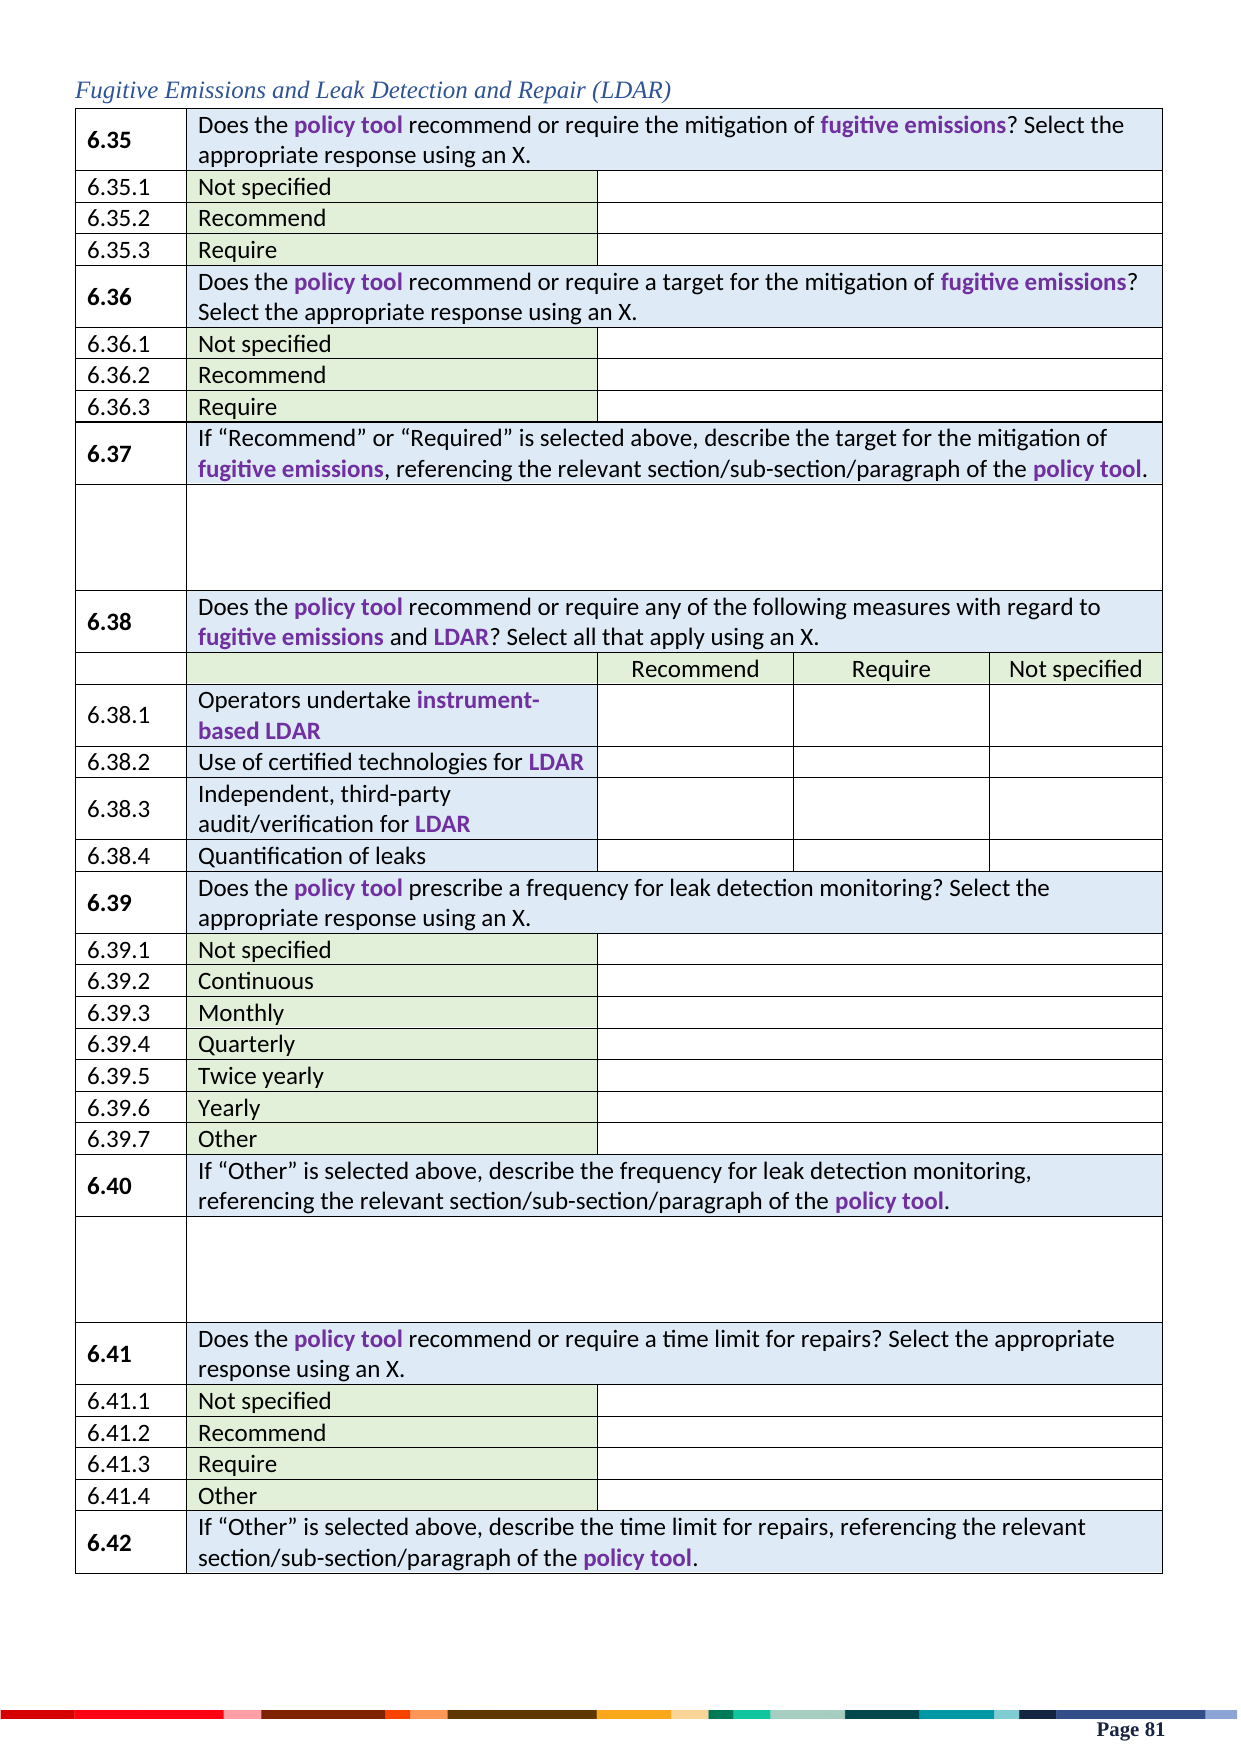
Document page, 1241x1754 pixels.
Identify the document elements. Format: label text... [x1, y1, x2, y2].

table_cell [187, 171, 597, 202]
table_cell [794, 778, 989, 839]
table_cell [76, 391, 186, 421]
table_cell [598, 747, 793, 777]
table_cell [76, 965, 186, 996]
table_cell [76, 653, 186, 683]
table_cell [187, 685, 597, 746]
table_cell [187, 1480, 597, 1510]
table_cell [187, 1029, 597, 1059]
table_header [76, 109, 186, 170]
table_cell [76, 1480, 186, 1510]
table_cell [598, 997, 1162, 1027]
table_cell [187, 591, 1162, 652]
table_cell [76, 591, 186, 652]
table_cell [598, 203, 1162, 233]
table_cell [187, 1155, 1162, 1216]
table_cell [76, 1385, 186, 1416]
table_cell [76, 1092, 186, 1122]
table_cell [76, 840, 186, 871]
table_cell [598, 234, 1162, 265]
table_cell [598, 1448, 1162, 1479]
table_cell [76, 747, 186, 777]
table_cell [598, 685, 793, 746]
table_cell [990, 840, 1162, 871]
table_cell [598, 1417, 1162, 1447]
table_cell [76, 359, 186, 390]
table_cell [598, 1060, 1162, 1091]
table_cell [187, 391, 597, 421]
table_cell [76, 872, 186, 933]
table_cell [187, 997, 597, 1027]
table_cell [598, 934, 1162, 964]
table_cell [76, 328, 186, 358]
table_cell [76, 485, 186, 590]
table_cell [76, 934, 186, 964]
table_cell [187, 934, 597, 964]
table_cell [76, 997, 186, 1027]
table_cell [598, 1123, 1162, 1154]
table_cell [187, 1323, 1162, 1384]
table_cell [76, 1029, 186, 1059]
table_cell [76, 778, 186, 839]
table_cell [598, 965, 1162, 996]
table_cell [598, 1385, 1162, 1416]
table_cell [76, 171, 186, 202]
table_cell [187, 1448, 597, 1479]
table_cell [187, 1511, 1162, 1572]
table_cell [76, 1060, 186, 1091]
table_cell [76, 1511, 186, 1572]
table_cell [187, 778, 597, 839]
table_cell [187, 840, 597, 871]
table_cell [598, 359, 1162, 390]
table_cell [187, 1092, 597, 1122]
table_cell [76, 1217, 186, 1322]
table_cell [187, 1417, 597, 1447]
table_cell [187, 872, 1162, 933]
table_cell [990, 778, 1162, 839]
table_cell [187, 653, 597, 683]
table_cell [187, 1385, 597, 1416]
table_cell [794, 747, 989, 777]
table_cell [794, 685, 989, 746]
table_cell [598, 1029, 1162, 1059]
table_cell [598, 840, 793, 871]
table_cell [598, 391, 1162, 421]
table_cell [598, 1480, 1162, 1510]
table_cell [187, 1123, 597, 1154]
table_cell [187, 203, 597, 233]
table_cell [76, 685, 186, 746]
picture [0, 1710, 1236, 1719]
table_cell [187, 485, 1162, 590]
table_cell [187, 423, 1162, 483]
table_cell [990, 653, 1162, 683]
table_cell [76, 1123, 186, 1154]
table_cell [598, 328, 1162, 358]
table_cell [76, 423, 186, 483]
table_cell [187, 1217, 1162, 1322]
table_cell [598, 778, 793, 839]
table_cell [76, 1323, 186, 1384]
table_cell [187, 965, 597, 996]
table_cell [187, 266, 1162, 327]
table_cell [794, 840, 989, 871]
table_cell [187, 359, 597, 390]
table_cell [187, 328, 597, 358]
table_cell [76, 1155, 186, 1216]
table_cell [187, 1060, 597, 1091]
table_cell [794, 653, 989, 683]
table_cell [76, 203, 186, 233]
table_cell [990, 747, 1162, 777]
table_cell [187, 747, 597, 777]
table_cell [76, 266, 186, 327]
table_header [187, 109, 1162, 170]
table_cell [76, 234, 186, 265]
subtitle Fugitive Emissions and Leak Detection and Repair (LDAR) [75, 75, 1165, 104]
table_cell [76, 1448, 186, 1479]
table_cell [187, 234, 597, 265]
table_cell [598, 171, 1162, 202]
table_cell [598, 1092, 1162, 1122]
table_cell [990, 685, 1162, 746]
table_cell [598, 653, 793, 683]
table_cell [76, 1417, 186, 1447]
